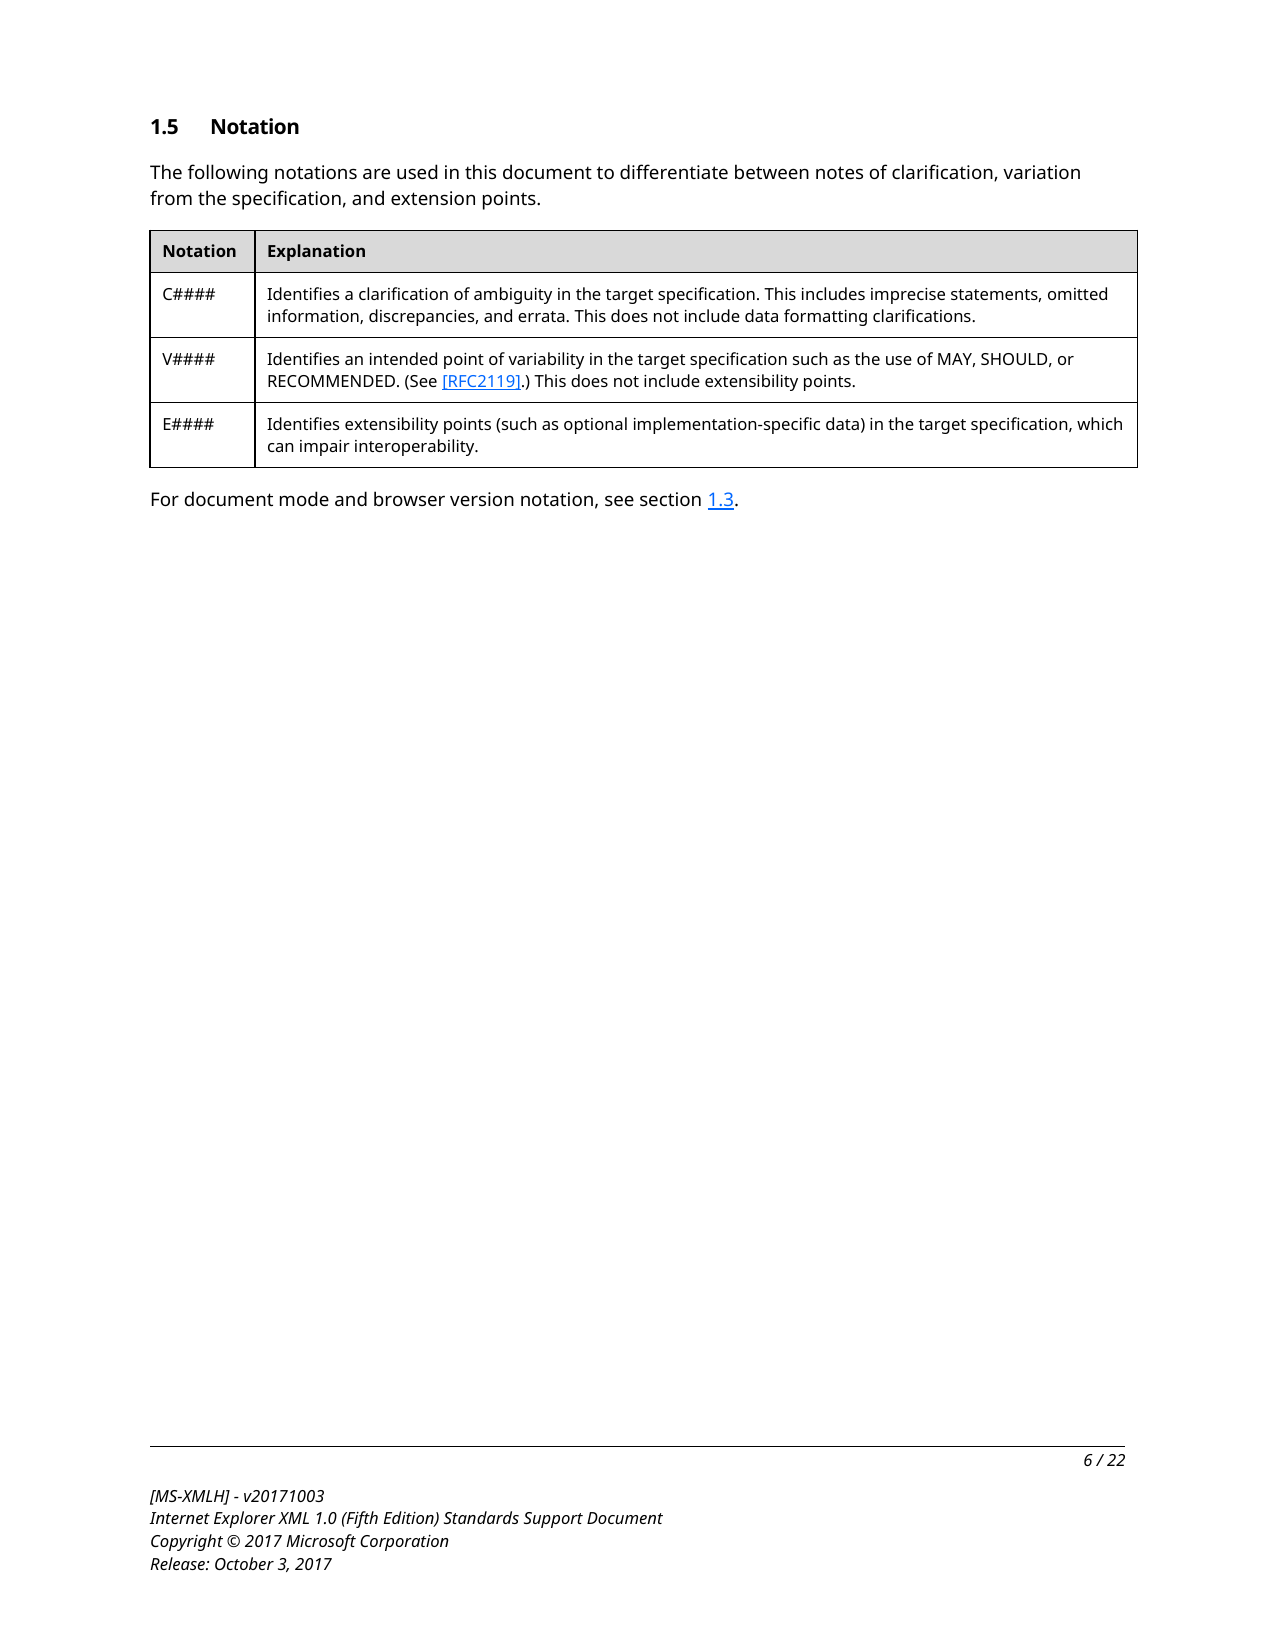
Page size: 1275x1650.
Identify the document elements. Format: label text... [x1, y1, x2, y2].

table_cell E#### [151, 403, 254, 467]
table_cell Identifies a clarification of ambiguity in the target specification. This includes imprecise statements, omitted information, discrepancies, and errata. This does not include data formatting clarifications. [256, 273, 1137, 337]
text For document mode and browser version notation, see section 1.3. [150, 487, 1125, 512]
table_cell V#### [151, 338, 254, 402]
text The following notations are used in this document to differentiate between notes of clarification, variation from the specification, and extension points. [150, 160, 1125, 211]
table_cell Identifies an intended point of variability in the target specification such as the use of MAY, SHOULD, or RECOMMENDED. (See [RFC2119].) This does not include extensibility points. [256, 338, 1137, 402]
table_header Notation [151, 231, 254, 272]
table_header Explanation [256, 231, 1137, 272]
table_cell C#### [151, 273, 254, 337]
subtitle Notation [150, 112, 1125, 141]
table_cell Identifies extensibility points (such as optional implementation-specific data) in the target specification, which can impair interoperability. [256, 403, 1137, 467]
